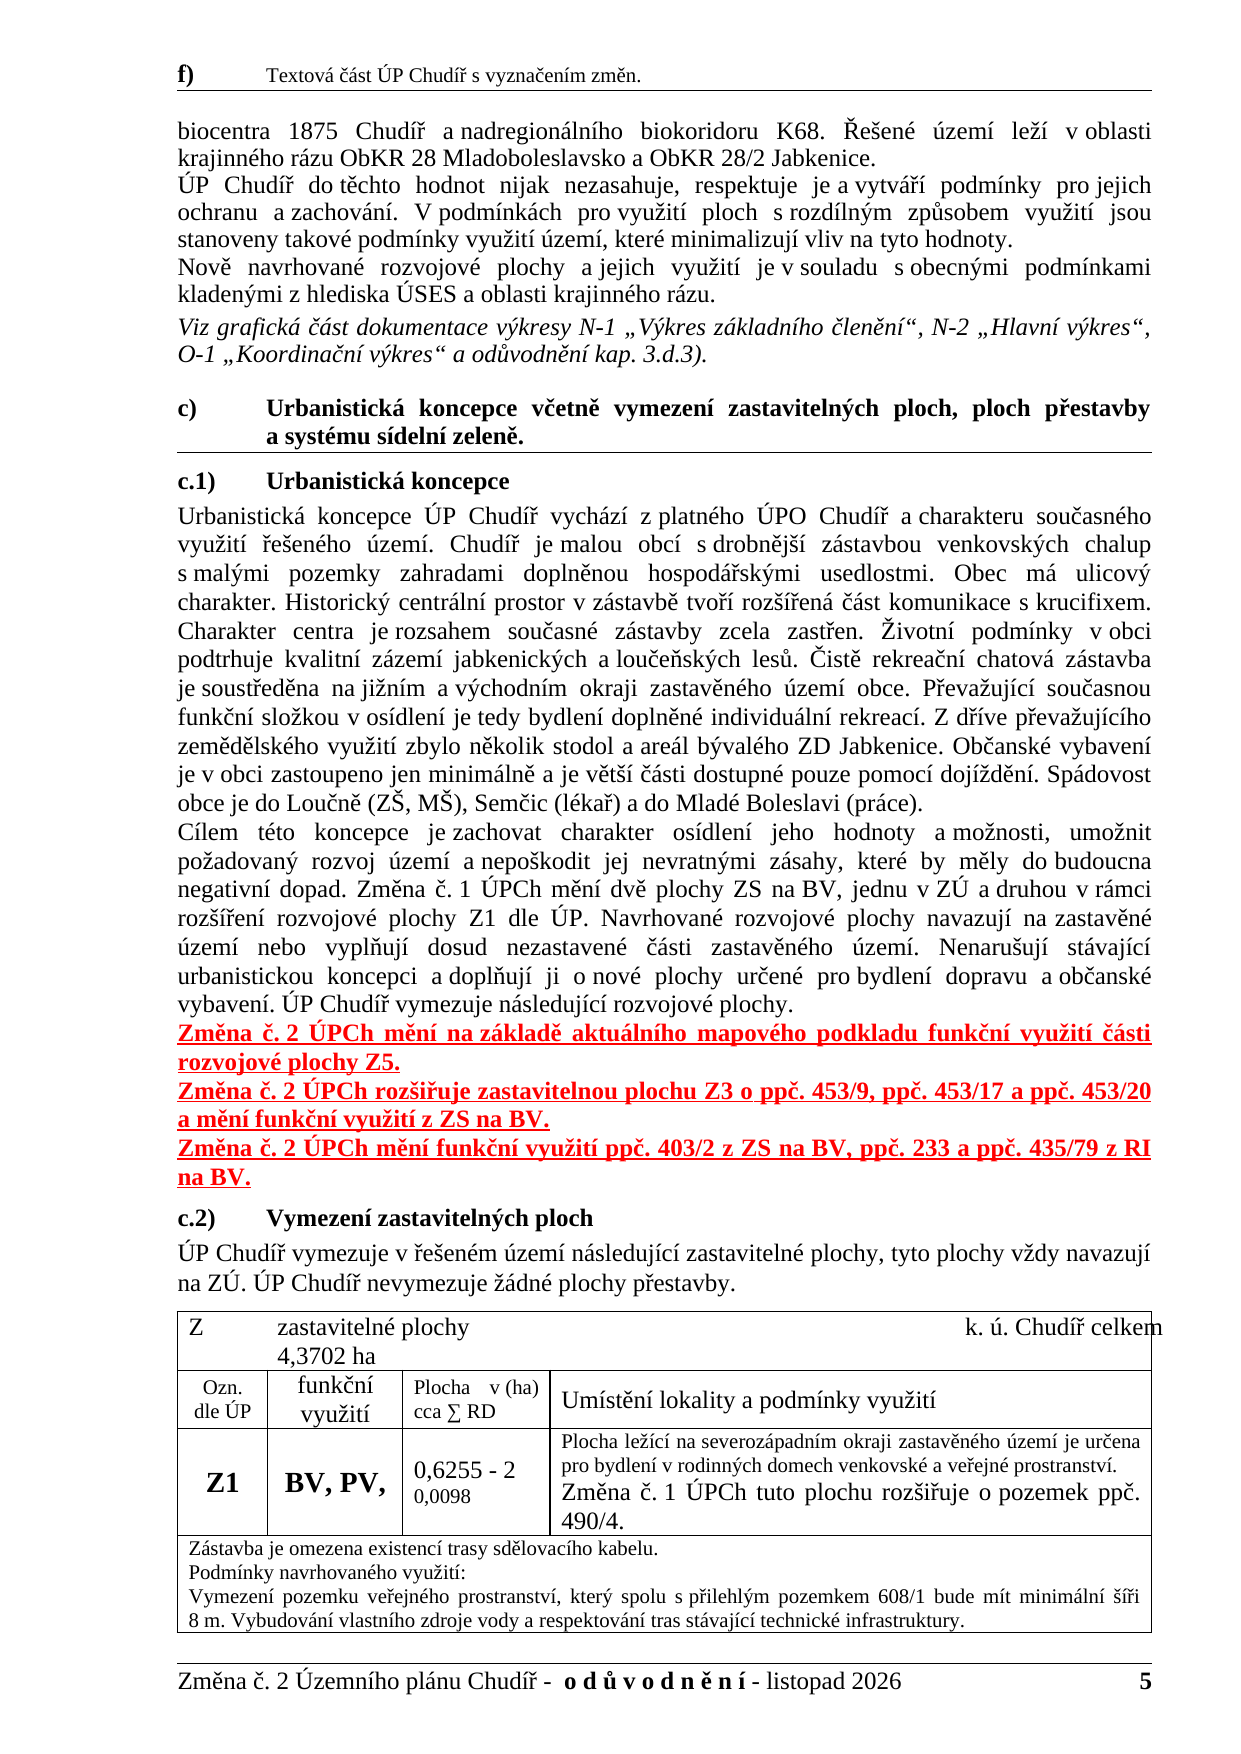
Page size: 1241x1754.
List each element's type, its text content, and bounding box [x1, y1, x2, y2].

table_cell Umístění lokality a podmínky využití [551, 1371, 1151, 1428]
list Vymezení zastavitelných ploch [177, 1203, 1152, 1232]
list Urbanistická koncepce [177, 466, 1152, 494]
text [177, 118, 1152, 172]
text Viz grafická část dokumentace výkresy N-1 „Výkres základního členění“, N-2 „Hlavní výkres“, O-1 „Koordinační výkres“ a odůvodnění kap. 3.d.3). [177, 314, 1152, 368]
table_cell Z1 [178, 1429, 267, 1535]
text Změna č. 2 ÚPCh mění funkční využití ppč. 403/2 z ZS na BV, ppč. 233 a ppč. 435/79 z RI na BV. [177, 1133, 1152, 1191]
table_cell 0,6255 - 2 0,0098 [403, 1429, 549, 1535]
table_cell Plocha v (ha) cca ∑ RD [403, 1371, 549, 1428]
text Změna č. 2 ÚPCh mění na základě aktuálního mapového podkladu funkční využití části rozvojové plochy Z5. [177, 1018, 1152, 1043]
text Změna č. 2 ÚPCh mění na základě aktuálního mapového podkladu funkční využití části rozvojové plochy Z5. [177, 1045, 1152, 1076]
text Urbanistická koncepce ÚP Chudíř vychází z platného ÚPO Chudíř a charakteru současného využití řešeného území. Chudíř je malou obcí s drobnější zástavbou venkovských chalup s malými pozemky zahradami doplněnou hospodářskými usedlostmi. Obec má ulicový charakter. Historický centrální prostor v zástavbě tvoří rozšířená část komunikace s krucifixem. Charakter centra je rozsahem současné zástavby zcela zastřen. Životní podmínky v obci podtrhuje kvalitní zázemí jabkenických a loučeňských lesů. Čistě rekreační chatová zástavba je soustředěna na jižním a východním okraji zastavěného území obce. Převažující současnou funkční složkou v osídlení je tedy bydlení doplněné individuální rekreací. Z dříve převažujícího zemědělského využití zbylo několik stodol a areál bývalého ZD Jabkenice. Občanské vybavení je v obci zastoupeno jen minimálně a je větší části dostupné pouze pomocí dojíždění. Spádovost obce je do Loučně (ZŠ, MŠ), Semčic (lékař) a do Mladé Boleslavi (práce). [177, 501, 1152, 817]
text Nově navrhované rozvojové plochy a jejich využití je v souladu s obecnými podmínkami kladenými z hlediska ÚSES a oblasti krajinného rázu. [177, 253, 1152, 307]
table_cell BV, PV, [268, 1429, 402, 1535]
table_cell Zástavba je omezena existencí trasy sdělovacího kabelu. Podmínky navrhovaného využití: Vymezení pozemku veřejného prostranství, který spolu s přilehlým pozemkem 608/1 bude mít minimální šíři 8 m. Vybudování vlastního zdroje vody a respektování tras stávající technické infrastruktury. [178, 1536, 1151, 1632]
table_header Z zastavitelné plochy k. ú. Chudíř celkem 4,3702 ha [178, 1312, 1151, 1369]
table_cell Plocha ležící na severozápadním okraji zastavěného území je určena pro bydlení v rodinných domech venkovské a veřejné prostranství. Změna č. 1 ÚPCh tuto plochu rozšiřuje o pozemek ppč. 490/4. [551, 1429, 1151, 1535]
text Cílem této koncepce je zachovat charakter osídlení jeho hodnoty a možnosti, umožnit požadovaný rozvoj území a nepoškodit jej nevratnými zásahy, které by měly do budoucna negativní dopad. Změna č. 1 ÚPCh mění dvě plochy ZS na BV, jednu v ZÚ a druhou v rámci rozšíření rozvojové plochy Z1 dle ÚP. Navrhované rozvojové plochy navazují na zastavěné území nebo vyplňují dosud nezastavené části zastavěného území. Nenarušují stávající urbanistickou koncepci a doplňují ji o nové plochy určené pro bydlení dopravu a občanské vybavení. ÚP Chudíř vymezuje následující rozvojové plochy. [177, 817, 1152, 1018]
text ÚP Chudíř vymezuje v řešeném území následující zastavitelné plochy, tyto plochy vždy navazují na ZÚ. ÚP Chudíř nevymezuje žádné plochy přestavby. [177, 1238, 1152, 1297]
table_cell funkční využití [268, 1371, 402, 1428]
table_cell Ozn. dle ÚP [178, 1371, 267, 1428]
text ÚP Chudíř do těchto hodnot nijak nezasahuje, respektuje je a vytváří podmínky pro jejich ochranu a zachování. V podmínkách pro využití ploch s rozdílným způsobem využití jsou stanoveny takové podmínky využití území, které minimalizují vliv na tyto hodnoty. [177, 172, 1152, 253]
text Změna č. 2 ÚPCh rozšiřuje zastavitelnou plochu Z3 o ppč. 453/9, ppč. 453/17 a ppč. 453/20 a mění funkční využití z ZS na BV. [177, 1076, 1152, 1133]
text Urbanistická koncepce včetně vymezení zastavitelných ploch, ploch přestavby a systému sídelní zeleně. [177, 393, 1152, 452]
